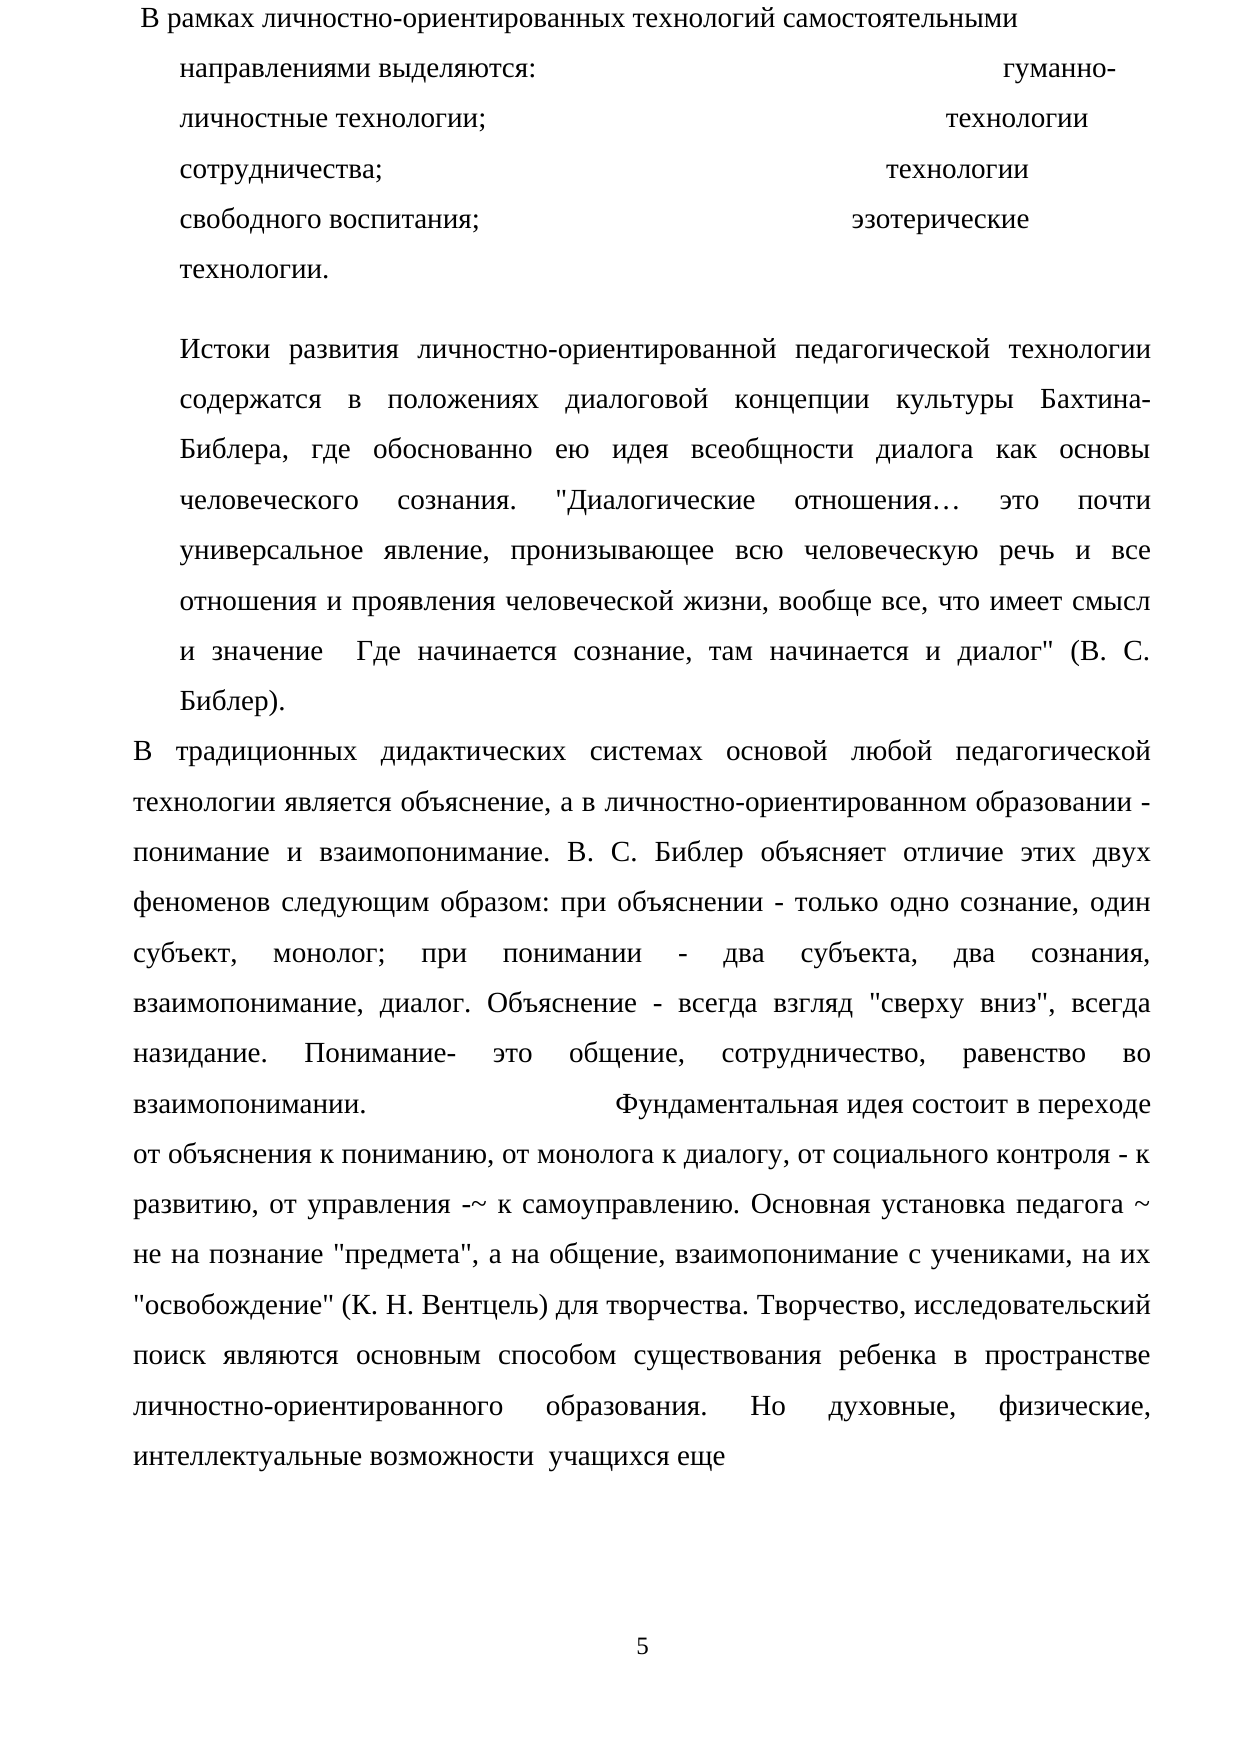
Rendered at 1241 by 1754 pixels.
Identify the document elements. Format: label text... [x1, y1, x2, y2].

text В рамках личностно-ориентированных технологий самостоятельными направлениями выделяются: гуманно-личностные технологии; технологии сотрудничества; технологии свободного воспитания; эзотерические технологии. [133, 0, 1137, 285]
text Истоки развития личностно-ориентированной педагогической технологии содержатся в положениях диалоговой концепции культуры Бахтина- Библера, где обоснованно ею идея всеобщности диалога как основы человеческого сознания. "Диалогические отношения… это почти универсальное явление, пронизывающее всю человеческую речь и все отношения и проявления человеческой жизни, вообще все, что имеет смысл и значение Где начинается сознание, там начинается и диалог" (В. С. Библер). В традиционных дидактических системах основой любой педагогической технологии является объяснение, а в личностно-ориентированном образовании - понимание и взаимопонимание. В. С. Библер объясняет отличие этих двух феноменов следующим образом: при объяснении - только одно сознание, один субъект, монолог; при понимании - два субъекта, два сознания, взаимопонимание, диалог. Объяснение - всегда взгляд "сверху вниз", всегда назидание. Понимание- это общение, сотрудничество, равенство во взаимопонимании. Фундаментальная идея состоит в переходе от объяснения к пониманию, от монолога к диалогу, от социального контроля - к развитию, от управления -~ к самоуправлению. Основная установка педагога ~ не на познание "предмета", а на общение, взаимопонимание с учениками, на их "освобождение" (К. Н. Вентцель) для творчества. Творчество, исследовательский поиск являются основным способом существования ребенка в пространстве личностно-ориентированного образования. Но духовные, физические, интеллектуальные возможности учащихся еще [133, 331, 1152, 1471]
